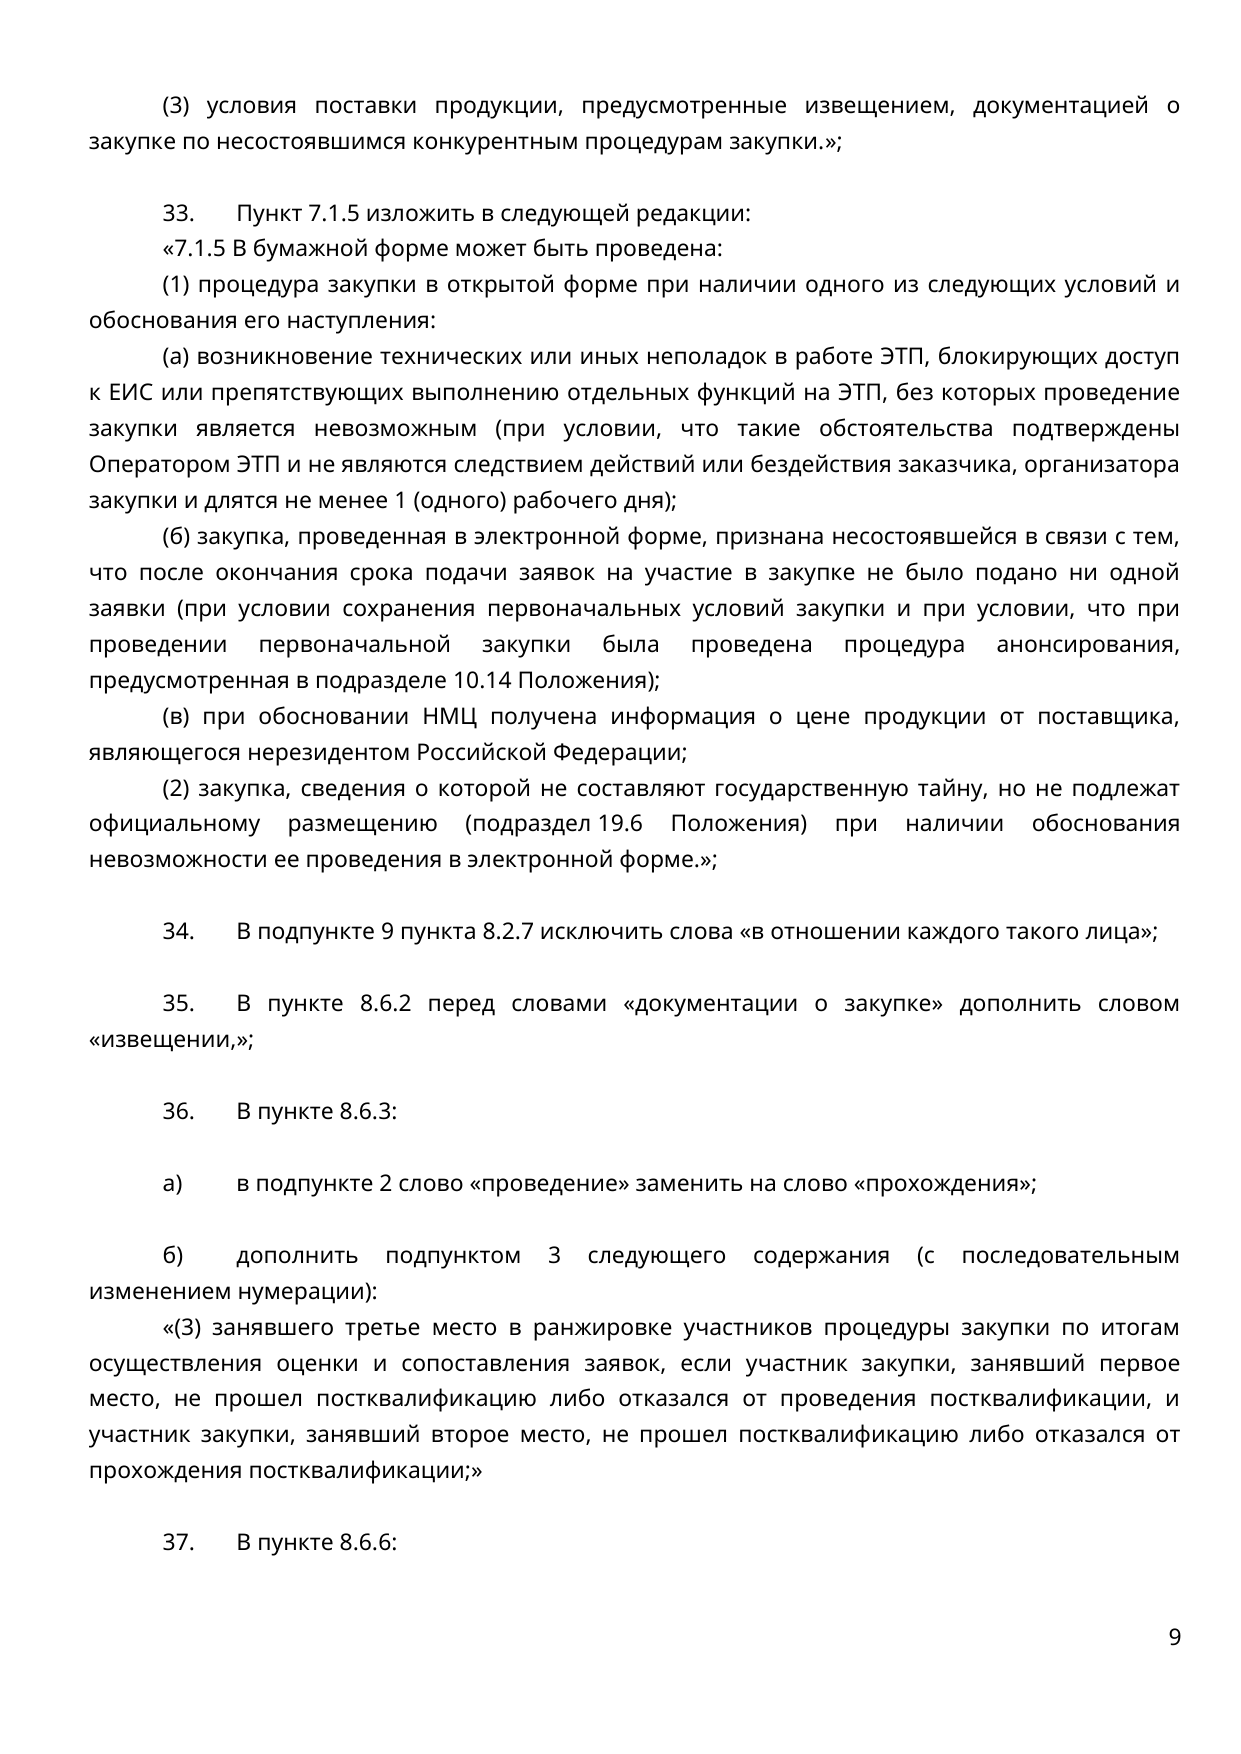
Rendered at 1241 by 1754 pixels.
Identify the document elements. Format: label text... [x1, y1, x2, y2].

title дополнить подпунктом 3 следующего содержания (с последовательным изменением нумерации): [89, 1239, 1181, 1306]
title В пункте 8.6.6: [89, 1526, 1181, 1557]
title (в) при обосновании НМЦ получена информация о цене продукции от поставщика, являющегося нерезидентом Российской Федерации; [89, 699, 1181, 767]
title «7.1.5 В бумажной форме может быть проведена: [89, 232, 1181, 264]
title (2) закупка, сведения о которой не составляют государственную тайну, но не подлежат официальному размещению (подраздел 19.6 Положения) при наличии обоснования невозможности ее проведения в электронной форме.»; [89, 771, 1181, 874]
title «(3) занявшего третье место в ранжировке участников процедуры закупки по итогам осуществления оценки и сопоставления заявок, если участник закупки, занявший первое место, не прошел постквалификацию либо отказался от проведения постквалификации, и участник закупки, занявший второе место, не прошел постквалификацию либо отказался от прохождения постквалификации;» [89, 1311, 1181, 1486]
title (б) закупка, проведенная в электронной форме, признана несостоявшейся в связи с тем, что после окончания срока подачи заявок на участие в закупке не было подано ни одной заявки (при условии сохранения первоначальных условий закупки и при условии, что при проведении первоначальной закупки была проведена процедура анонсирования, предусмотренная в подразделе 10.14 Положения); [89, 520, 1181, 695]
title В пункте 8.6.2 перед словами «документации о закупке» дополнить словом «извещении,»; [89, 987, 1181, 1054]
title (а) возникновение технических или иных неполадок в работе ЭТП, блокирующих доступ к ЕИС или препятствующих выполнению отдельных функций на ЭТП, без которых проведение закупки является невозможным (при условии, что такие обстоятельства подтверждены Оператором ЭТП и не являются следствием действий или бездействия заказчика, организатора закупки и длятся не менее 1 (одного) рабочего дня); [89, 340, 1181, 515]
title в подпункте 2 слово «проведение» заменить на слово «прохождения»; [89, 1167, 1181, 1198]
title В пункте 8.6.3: [89, 1095, 1181, 1126]
title В подпункте 9 пункта 8.2.7 исключить слова «в отношении каждого такого лица»; [89, 915, 1181, 946]
title (1) процедура закупки в открытой форме при наличии одного из следующих условий и обоснования его наступления: [89, 268, 1181, 336]
title (3) условия поставки продукции, предусмотренные извещением, документацией о закупке по несостоявшимся конкурентным процедурам закупки.»; [89, 89, 1181, 156]
title Пункт 7.1.5 изложить в следующей редакции: [89, 196, 1181, 228]
